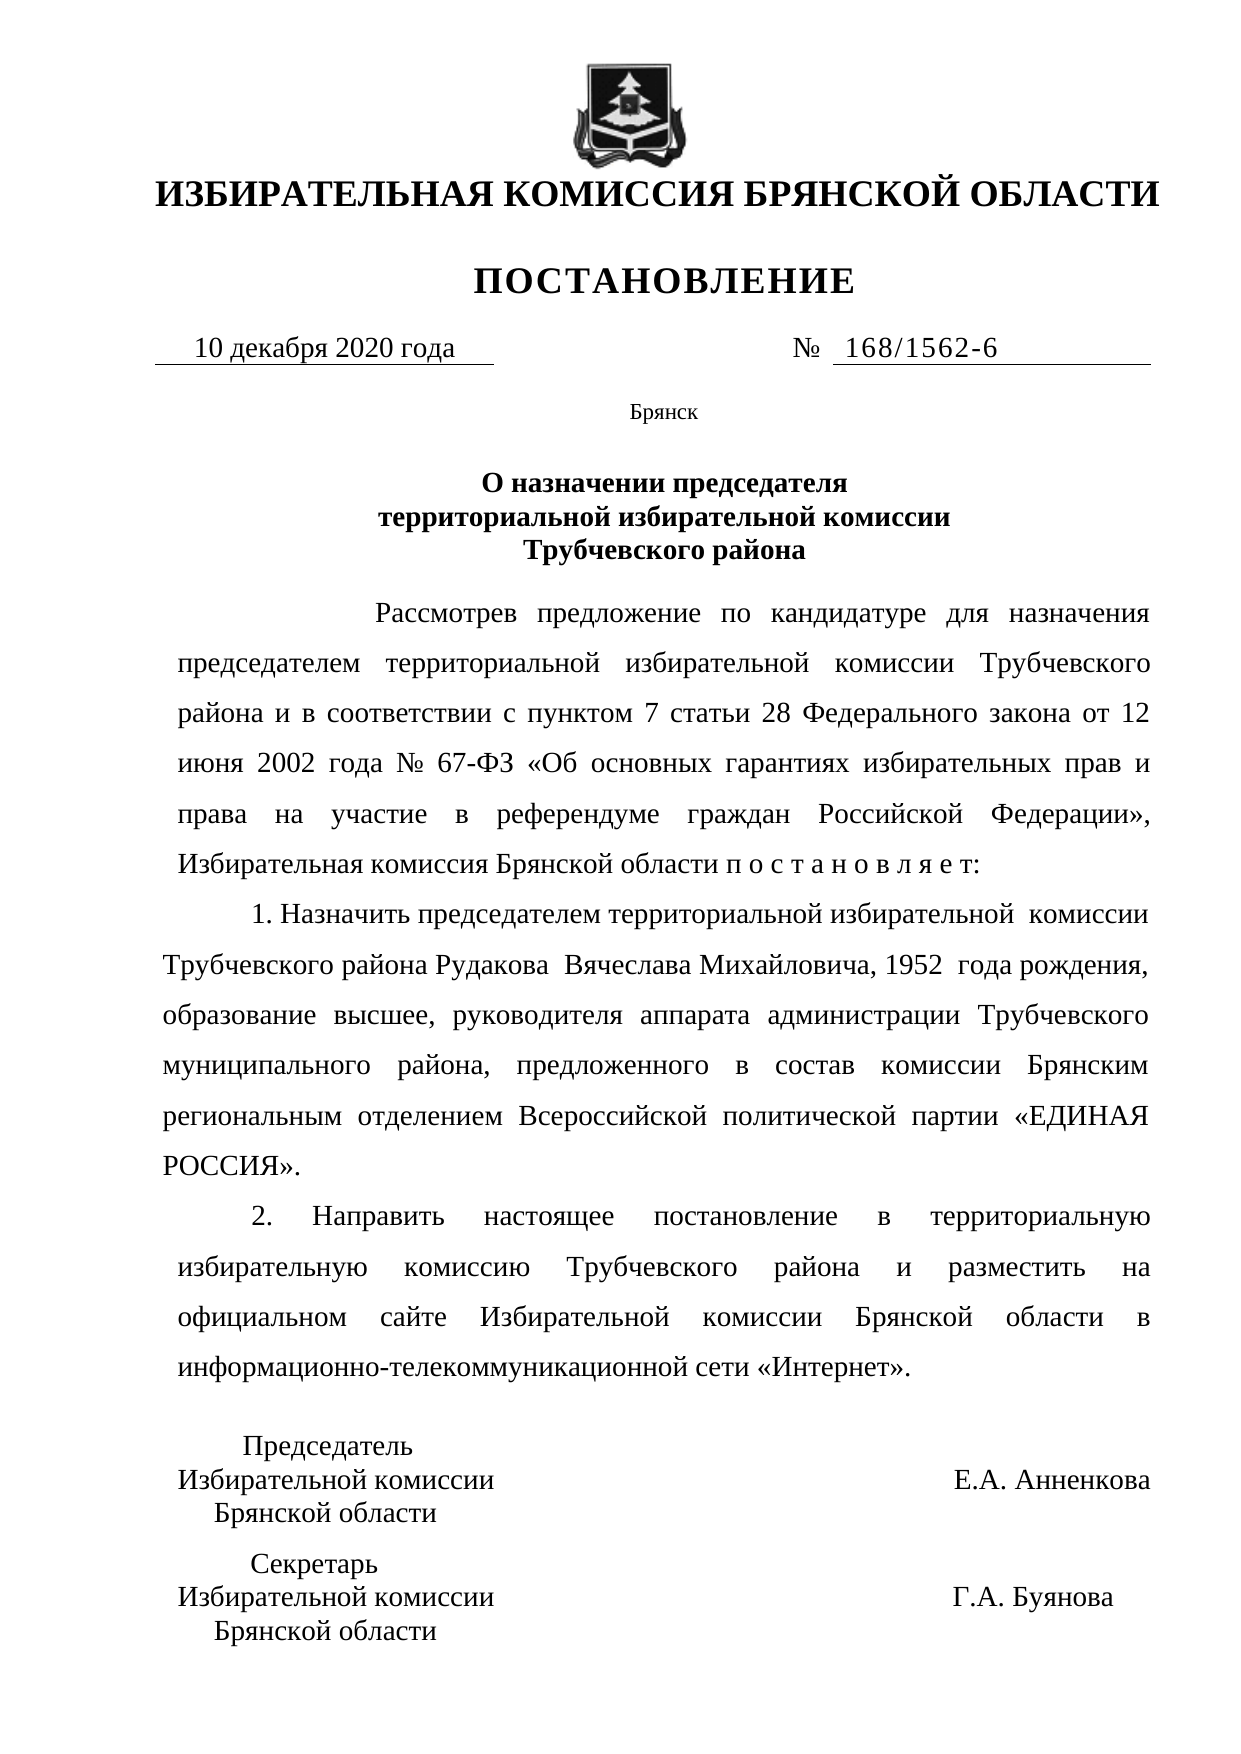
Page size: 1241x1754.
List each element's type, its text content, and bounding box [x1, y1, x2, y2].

text 1. Назначить председателем территориальной избирательной комиссии Трубчевского района Рудакова Вячеслава Михайловича, 1952 года рождения, образование высшее, руководителя аппарата администрации Трубчевского муниципального района, предложенного в состав комиссии Брянским региональным отделением Всероссийской политической партии «ЕДИНАЯ РОССИЯ». [162, 897, 1149, 1182]
text Председатель [148, 1428, 1181, 1462]
text Избирательной комиссии Г.А. Буянова [177, 1579, 1152, 1613]
text Избирательной комиссии Е.А. Анненкова [177, 1462, 1152, 1496]
text 2. Направить настоящее постановление в территориальную избирательную комиссию Трубчевского района и разместить на официальном сайте Избирательной комиссии Брянской области в информационно-телекоммуникационной сети «Интернет». [177, 1198, 1152, 1383]
text О назначении председателя [177, 465, 1152, 499]
text Секретарь [177, 1546, 1152, 1579]
text Брянской области [177, 1496, 1152, 1529]
text Рассмотрев предложение по кандидатуре для назначения председателем территориальной избирательной комиссии Трубчевского района и в соответствии с пунктом 7 статьи 28 Федерального закона от 12 июня 2002 года № 67-ФЗ «Об основных гарантиях избирательных прав и права на участие в референдуме граждан Российской Федерации», Избирательная комиссия Брянской области п о с т а н о в л я е т: [177, 595, 1152, 880]
table_header ИЗБИРАТЕЛЬНАЯ КОМИССИЯ БРЯНСКОЙ ОБЛАСТИ ПОСТАНОВЛЕНИЕ [148, 98, 1181, 465]
picture [572, 61, 689, 170]
text Брянской области [177, 1613, 1152, 1646]
text территориальной избирательной комиссии [177, 499, 1152, 532]
text Трубчевского района [177, 532, 1152, 566]
